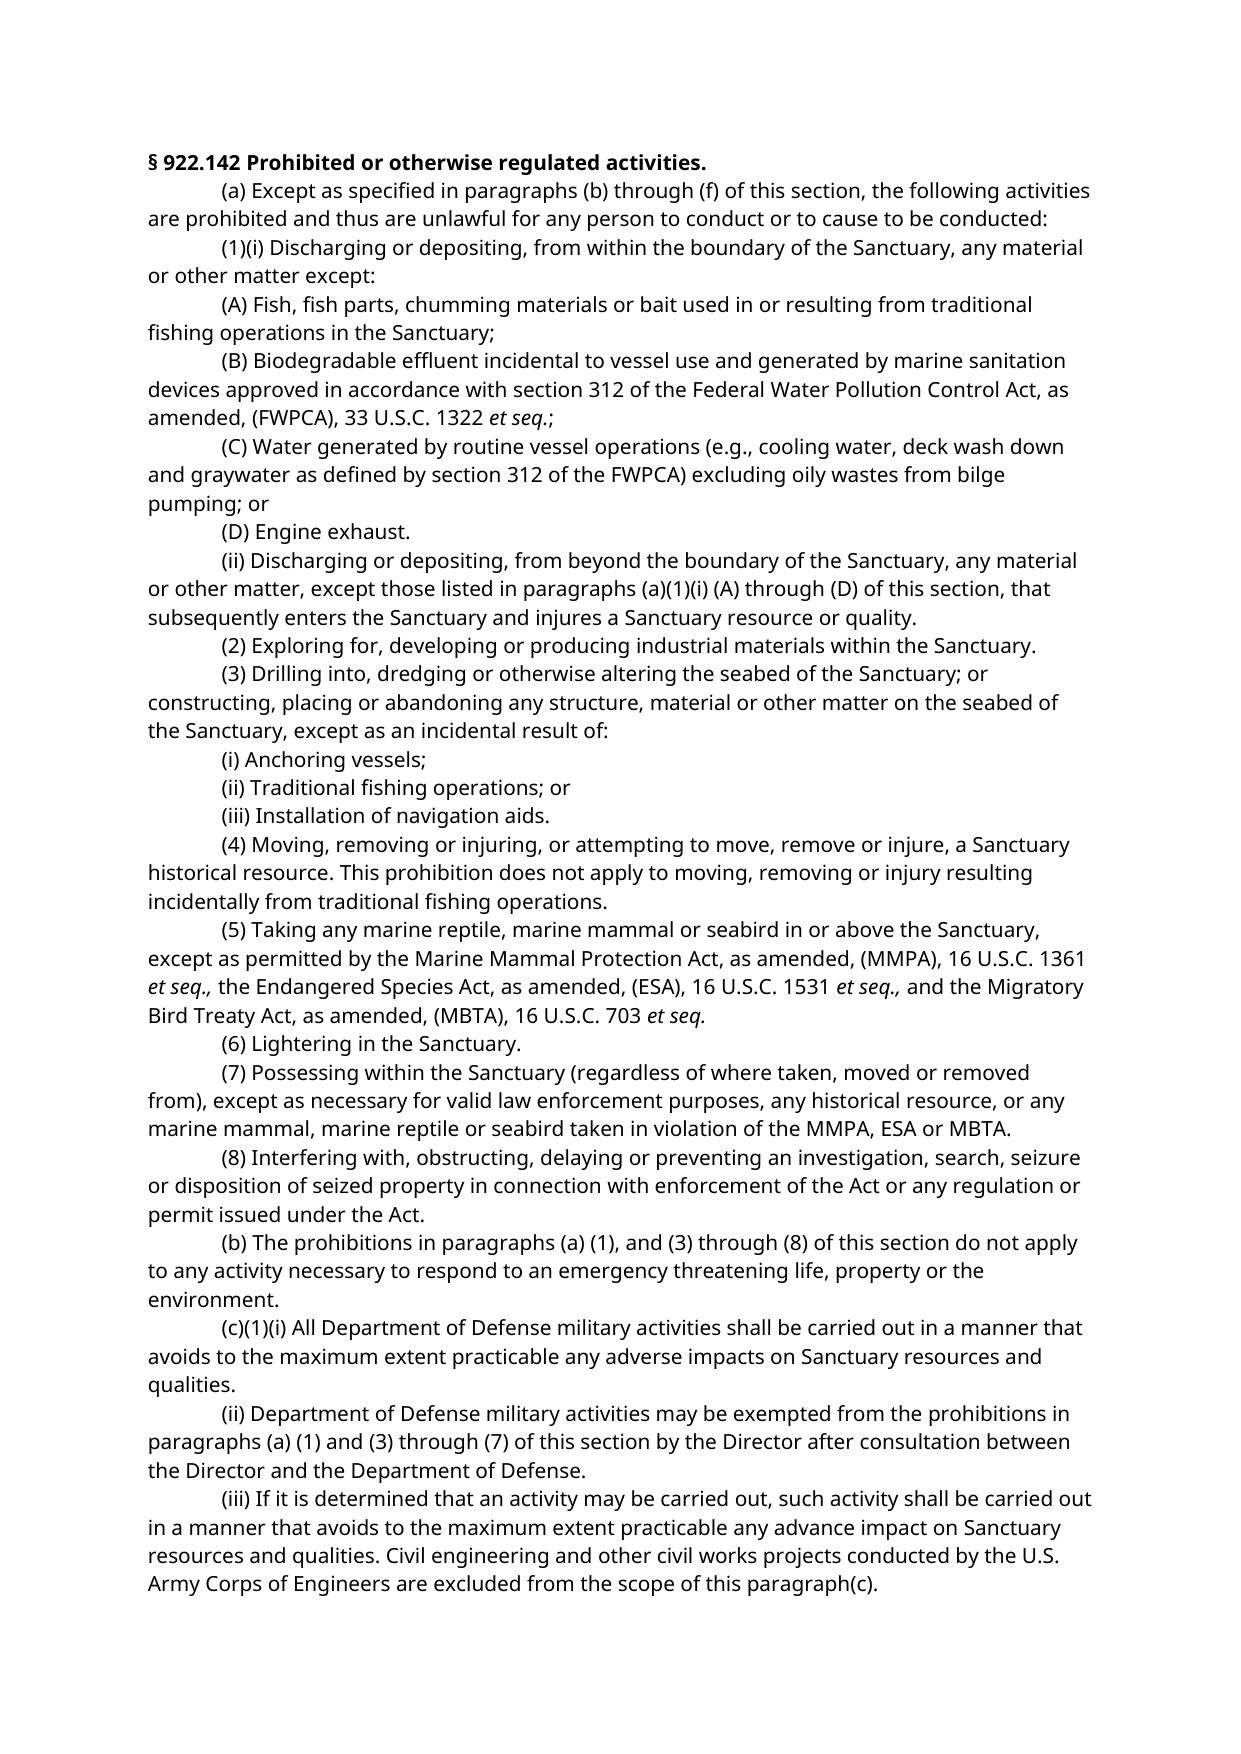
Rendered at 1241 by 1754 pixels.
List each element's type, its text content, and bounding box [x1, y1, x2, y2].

text (C) Water generated by routine vessel operations (e.g., cooling water, deck wash down and graywater as defined by section 312 of the FWPCA) excluding oily wastes from bilge pumping; or [148, 432, 1093, 517]
text (4) Moving, removing or injuring, or attempting to move, remove or injure, a Sanctuary historical resource. This prohibition does not apply to moving, removing or injury resulting incidentally from traditional fishing operations. [148, 830, 1093, 915]
text (1)(i) Discharging or depositing, from within the boundary of the Sanctuary, any material or other matter except: [148, 233, 1093, 290]
text (B) Biodegradable effluent incidental to vessel use and generated by marine sanitation devices approved in accordance with section 312 of the Federal Water Pollution Control Act, as amended, (FWPCA), 33 U.S.C. 1322 et seq.; [148, 347, 1093, 432]
text (ii) Traditional fishing operations; or [148, 773, 1093, 802]
text (3) Drilling into, dredging or otherwise altering the seabed of the Sanctuary; or constructing, placing or abandoning any structure, material or other matter on the seabed of the Sanctuary, except as an incidental result of: [148, 659, 1093, 745]
text (6) Lightering in the Sanctuary. [148, 1029, 1093, 1058]
text (ii) Discharging or depositing, from beyond the boundary of the Sanctuary, any material or other matter, except those listed in paragraphs (a)(1)(i) (A) through (D) of this section, that subsequently enters the Sanctuary and injures a Sanctuary resource or quality. [148, 546, 1093, 631]
text (iii) If it is determined that an activity may be carried out, such activity shall be carried out in a manner that avoids to the maximum extent practicable any advance impact on Sanctuary resources and qualities. Civil engineering and other civil works projects conducted by the U.S. Army Corps of Engineers are excluded from the scope of this paragraph(c). [148, 1484, 1093, 1598]
text (a) Except as specified in paragraphs (b) through (f) of this section, the following activities are prohibited and thus are unlawful for any person to conduct or to cause to be conducted: [148, 176, 1093, 233]
text (8) Interfering with, obstructing, delaying or preventing an investigation, search, seizure or disposition of seized property in connection with enforcement of the Act or any regulation or permit issued under the Act. [148, 1143, 1093, 1228]
text (7) Possessing within the Sanctuary (regardless of where taken, moved or removed from), except as necessary for valid law enforcement purposes, any historical resource, or any marine mammal, marine reptile or seabird taken in violation of the MMPA, ESA or MBTA. [148, 1058, 1093, 1143]
text (iii) Installation of navigation aids. [148, 802, 1093, 830]
text (5) Taking any marine reptile, marine mammal or seabird in or above the Sanctuary, except as permitted by the Marine Mammal Protection Act, as amended, (MMPA), 16 U.S.C. 1361 et seq., the Endangered Species Act, as amended, (ESA), 16 U.S.C. 1531 et seq., and the Migratory Bird Treaty Act, as amended, (MBTA), 16 U.S.C. 703 et seq. [148, 915, 1093, 1029]
text (D) Engine exhaust. [148, 517, 1093, 546]
text (b) The prohibitions in paragraphs (a) (1), and (3) through (8) of this section do not apply to any activity necessary to respond to an emergency threatening life, property or the environment. [148, 1228, 1093, 1313]
text (ii) Department of Defense military activities may be exempted from the prohibitions in paragraphs (a) (1) and (3) through (7) of this section by the Director after consultation between the Director and the Department of Defense. [148, 1399, 1093, 1484]
text (2) Exploring for, developing or producing industrial materials within the Sanctuary. [148, 631, 1093, 659]
text § 922.142 Prohibited or otherwise regulated activities. [148, 148, 1093, 176]
text (A) Fish, fish parts, chumming materials or bait used in or resulting from traditional fishing operations in the Sanctuary; [148, 290, 1093, 347]
text (c)(1)(i) All Department of Defense military activities shall be carried out in a manner that avoids to the maximum extent practicable any adverse impacts on Sanctuary resources and qualities. [148, 1313, 1093, 1399]
text (i) Anchoring vessels; [148, 745, 1093, 773]
